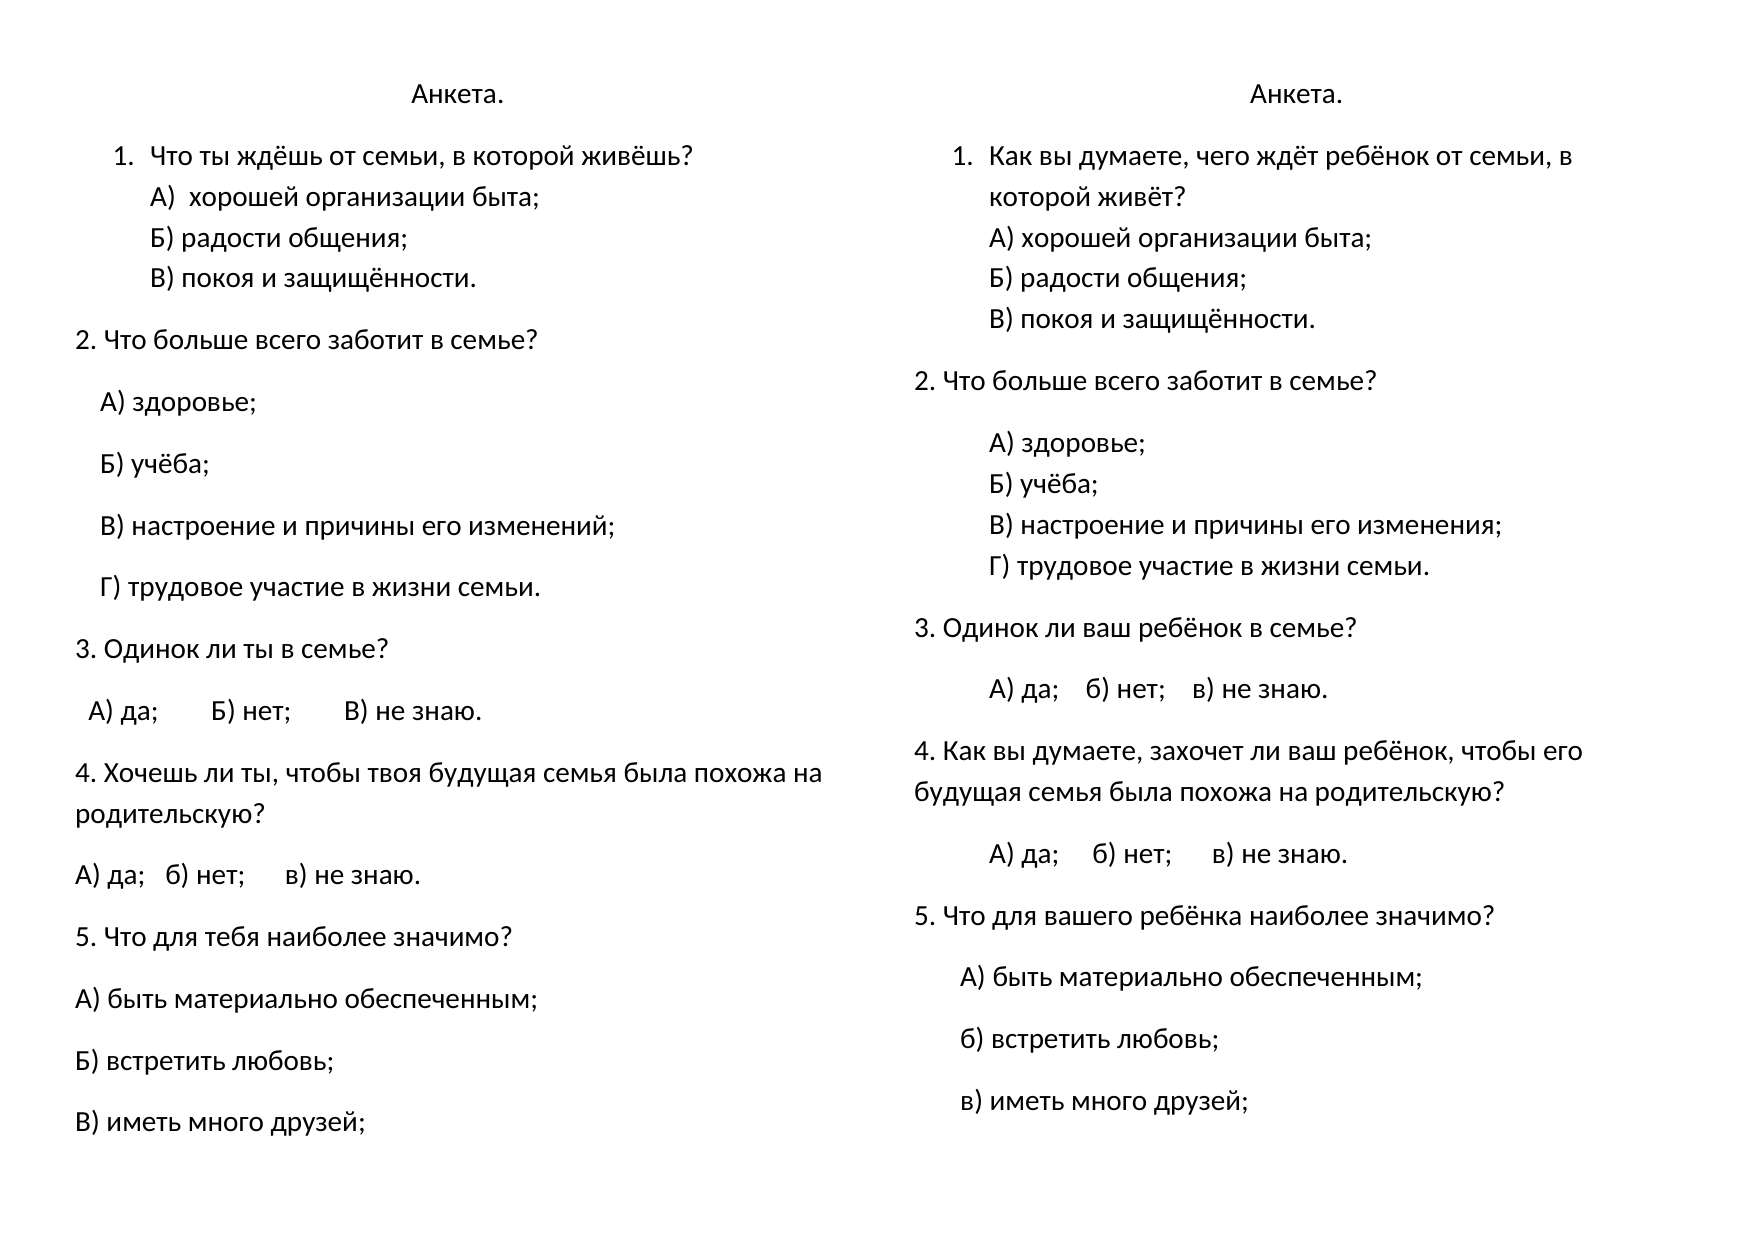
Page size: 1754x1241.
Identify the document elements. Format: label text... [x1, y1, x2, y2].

text б) встретить любовь; [914, 1020, 1679, 1056]
list А) хорошей организации быта; [989, 219, 1679, 254]
list В) покоя и защищённости. [150, 259, 840, 295]
list В) покоя и защищённости. [989, 301, 1679, 336]
list А) да; б) нет; в) не знаю. [989, 835, 1679, 871]
text 3. Одинок ли ваш ребёнок в семье? [914, 609, 1679, 644]
text Б) встретить любовь; [75, 1042, 840, 1077]
text 4. Хочешь ли ты, чтобы твоя будущая семья была похожа на родительскую? [75, 754, 840, 830]
text 2. Что больше всего заботит в семье? [914, 362, 1679, 398]
text 2. Что больше всего заботит в семье? [75, 321, 840, 357]
list В) настроение и причины его изменения; [989, 506, 1679, 542]
list А) здоровье; [989, 424, 1679, 460]
list Б) радости общения; [150, 219, 840, 254]
list А) хорошей организации быта; [150, 178, 840, 213]
text 4. Как вы думаете, захочет ли ваш ребёнок, чтобы его будущая семья была похожа на родительскую? [914, 732, 1679, 809]
text Б) учёба; [75, 445, 840, 481]
text в) иметь много друзей; [914, 1082, 1679, 1118]
list Б) радости общения; [989, 259, 1679, 295]
text А) быть материально обеспеченным; [914, 958, 1679, 994]
text 5. Что для вашего ребёнка наиболее значимо? [914, 897, 1679, 932]
text А) быть материально обеспеченным; [75, 980, 840, 1016]
text Анкета. [914, 75, 1679, 111]
list А) да; б) нет; в) не знаю. [989, 670, 1679, 706]
text Г) трудовое участие в жизни семьи. [75, 568, 840, 604]
list Как вы думаете, чего ждёт ребёнок от семьи, в которой живёт? [951, 137, 1679, 213]
text А) да; Б) нет; В) не знаю. [75, 692, 840, 728]
text В) иметь много друзей; [75, 1103, 840, 1139]
text А) здоровье; [75, 383, 840, 419]
text А) да; б) нет; в) не знаю. [75, 856, 840, 892]
text Анкета. [75, 75, 840, 111]
list Б) учёба; [989, 465, 1679, 501]
text В) настроение и причины его изменений; [75, 507, 840, 542]
text 5. Что для тебя наиболее значимо? [75, 918, 840, 954]
list Г) трудовое участие в жизни семьи. [989, 547, 1679, 582]
text 3. Одинок ли ты в семье? [75, 630, 840, 666]
list Что ты ждёшь от семьи, в которой живёшь? [112, 137, 840, 172]
